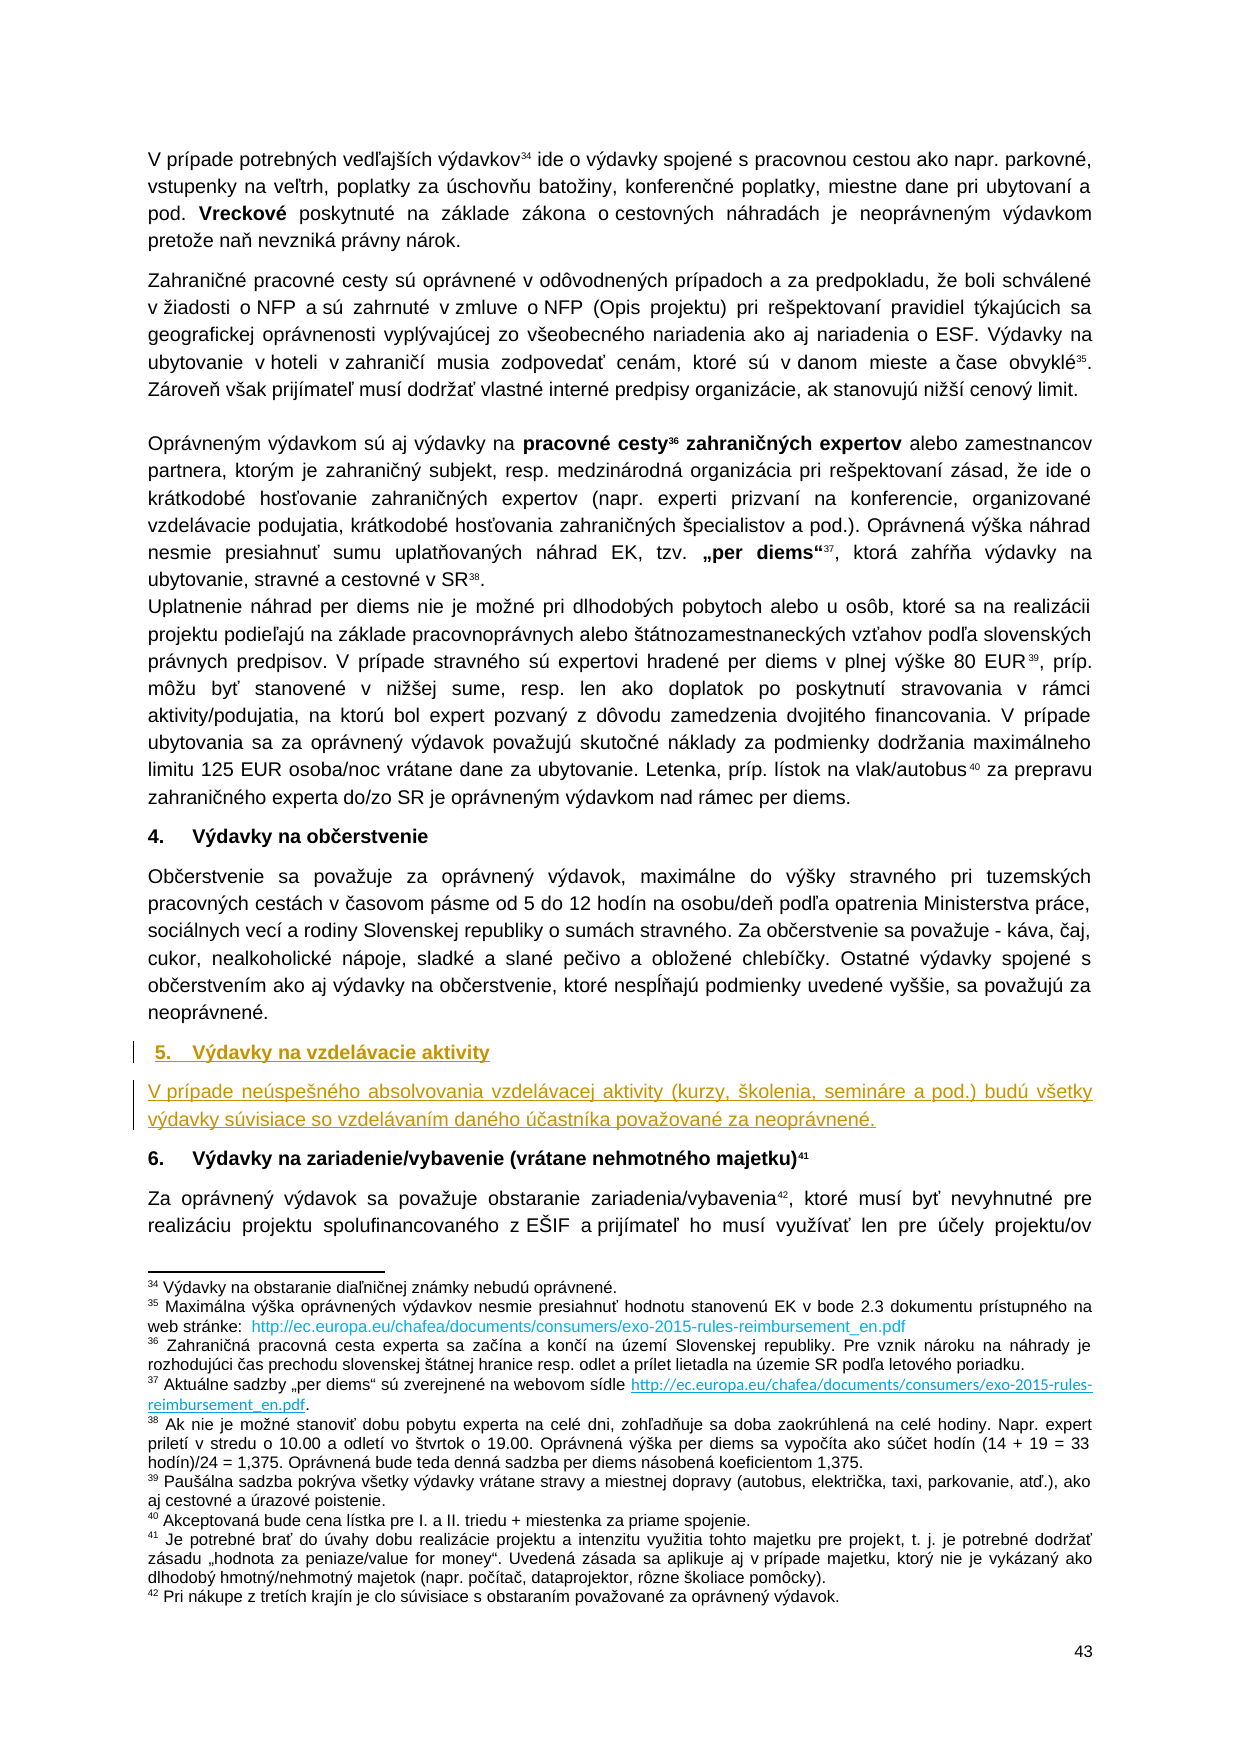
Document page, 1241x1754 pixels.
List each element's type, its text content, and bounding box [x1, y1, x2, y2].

list Výdavky na zariadenie/vybavenie (vrátane nehmotného majetku) [148, 1147, 1092, 1170]
list V prípade potrebných vedľajších výdavkov ide o výdavky spojené s pracovnou cestou ako napr. parkovné, vstupenky na veľtrh, poplatky za úschovňu batožiny, konferenčné poplatky, miestne dane pri ubytovaní a pod. Vreckové poskytnuté na základe zákona o cestovných náhradách je neoprávneným výdavkom pretože naň nevzniká právny nárok. [148, 148, 1092, 252]
list Výdavky na občerstvenie [148, 825, 1092, 848]
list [148, 1187, 1092, 1237]
text Oprávneným výdavkom sú aj výdavky na pracovné cesty zahraničných expertov alebo zamestnancov partnera, ktorým je zahraničný subjekt, resp. medzinárodná organizácia pri rešpektovaní zásad, že ide o krátkodobé hosťovanie zahraničných expertov (napr. experti prizvaní na konferencie, organizované vzdelávacie podujatia, krátkodobé hosťovania zahraničných špecialistov a pod.). Oprávnená výška náhrad nesmie presiahnuť sumu uplatňovaných náhrad EK, tzv. „per diems“, ktorá zahŕňa výdavky na ubytovanie, stravné a cestovné v SR. [148, 432, 1092, 591]
text Zahraničné pracovné cesty sú oprávnené v odôvodnených prípadoch a za predpokladu, že boli schválené v žiadosti o NFP a sú zahrnuté v zmluve o NFP (Opis projektu) pri rešpektovaní pravidiel týkajúcich sa geografickej oprávnenosti vyplývajúcej zo všeobecného nariadenia ako aj nariadenia o ESF. Výdavky na ubytovanie v hoteli v zahraničí musia zodpovedať cenám, ktoré sú v danom mieste a čase obvyklé. Zároveň však prijímateľ musí dodržať vlastné interné predpisy organizácie, ak stanovujú nižší cenový limit. [148, 269, 1092, 400]
text Uplatnenie náhrad per diems nie je možné pri dlhodobých pobytoch alebo u osôb, ktoré sa na realizácii projektu podieľajú na základe pracovnoprávnych alebo štátnozamestnaneckých vzťahov podľa slovenských právnych predpisov. V prípade stravného sú expertovi hradené per diems v plnej výške 80 EUR, príp. môžu byť stanovené v nižšej sume, resp. len ako doplatok po poskytnutí stravovania v rámci aktivity/podujatia, na ktorú bol expert pozvaný z dôvodu zamedzenia dvojitého financovania. V prípade ubytovania sa za oprávnený výdavok považujú skutočné náklady za podmienky dodržania maximálneho limitu 125 EUR osoba/noc vrátane dane za ubytovanie. Letenka, príp. lístok na vlak/autobus za prepravu zahraničného experta do/zo SR je oprávneným výdavkom nad rámec per diems. [148, 595, 1092, 808]
list Občerstvenie sa považuje za oprávnený výdavok, maximálne do výšky stravného pri tuzemských pracovných cestách v časovom pásme od 5 do 12 hodín na osobu/deň podľa opatrenia Ministerstva práce, sociálnych vecí a rodiny Slovenskej republiky o sumách stravného. Za občerstvenie sa považuje - káva, čaj, cukor, nealkoholické nápoje, sladké a slané pečivo a obložené chlebíčky. Ostatné výdavky spojené s občerstvením ako aj výdavky na občerstvenie, ktoré nespĺňajú podmienky uvedené vyššie, sa považujú za neoprávnené. [148, 865, 1092, 1023]
